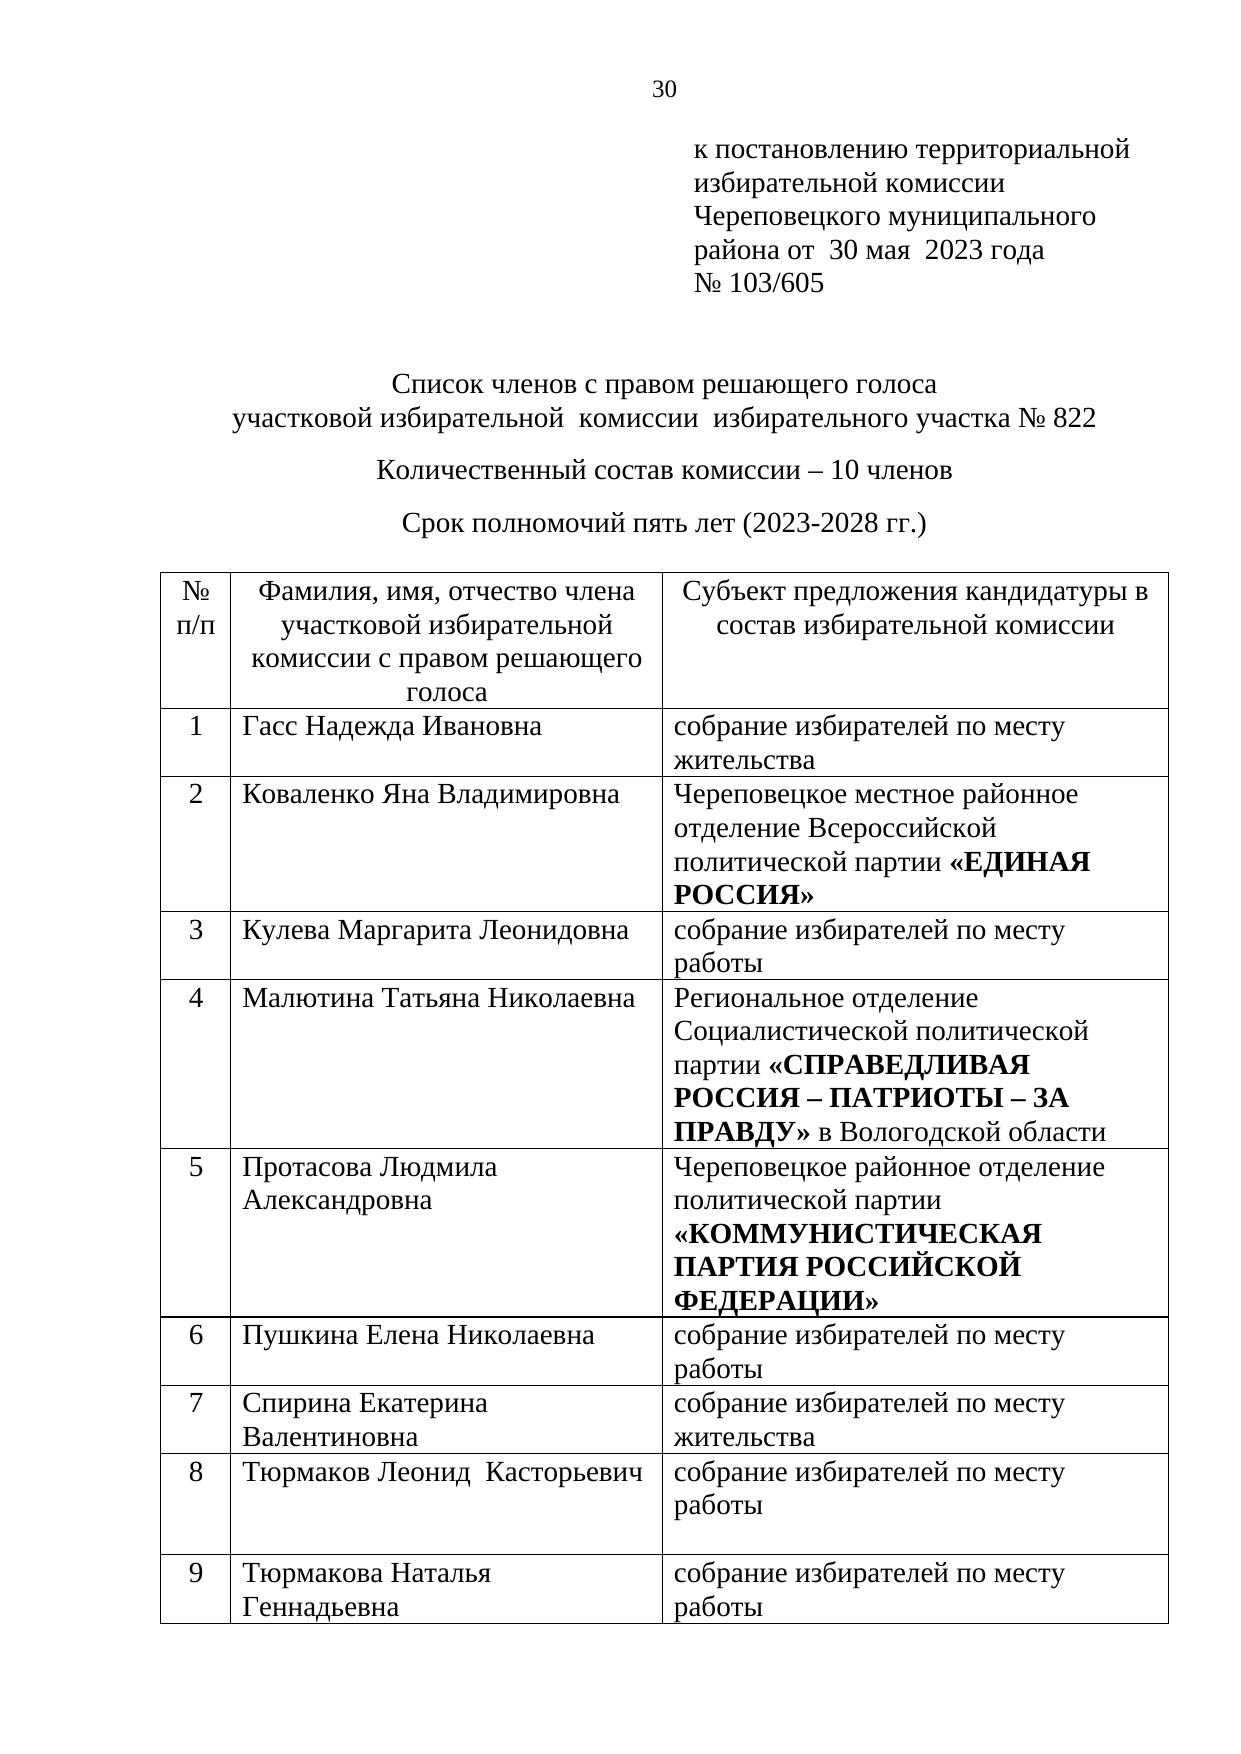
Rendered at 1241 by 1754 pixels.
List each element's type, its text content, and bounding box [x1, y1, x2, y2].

table_cell 9 [161, 1555, 230, 1622]
table_cell 2 [161, 777, 230, 911]
table_cell 7 [161, 1386, 230, 1453]
table_cell Пушкина Елена Николаевна [231, 1318, 662, 1384]
table_cell собрание избирателей по месту работы [663, 1318, 1168, 1384]
table_cell собрание избирателей по месту работы [663, 1555, 1168, 1622]
table_cell Тюрмакова Наталья Геннадьевна [231, 1555, 662, 1622]
table_cell собрание избирателей по месту жительства [663, 709, 1168, 776]
table_header Фамилия, имя, отчество члена участковой избирательной комиссии с правом решающего голоса [231, 573, 662, 707]
table_cell 3 [161, 912, 230, 979]
table_cell 1 [161, 709, 230, 776]
table_cell собрание избирателей по месту жительства [663, 1386, 1168, 1453]
table_cell Протасова Людмила Александровна [231, 1149, 662, 1316]
table_cell Тюрмаков Леонид Касторьевич [231, 1454, 662, 1554]
text № 103/605 [693, 266, 1152, 299]
table_cell 4 [161, 980, 230, 1148]
text участковой избирательной комиссии избирательного участка № 822 [177, 400, 1152, 433]
table_cell Коваленко Яна Владимировна [231, 777, 662, 911]
table_cell собрание избирателей по месту работы [663, 912, 1168, 979]
table_cell 6 [161, 1318, 230, 1384]
text Срок полномочий пять лет (2023-2028 гг.) [177, 505, 1152, 539]
table_header № п/п [161, 573, 230, 707]
table_header Субъект предложения кандидатуры в состав избирательной комиссии [663, 573, 1168, 707]
text к постановлению территориальной избирательной комиссии Череповецкого муниципального района от 30 мая 2023 года [693, 131, 1152, 266]
table_cell Кулева Маргарита Леонидовна [231, 912, 662, 979]
text Количественный состав комиссии – 10 членов [177, 452, 1152, 486]
table_cell Череповецкое местное районное отделение Всероссийской политической партии «ЕДИНАЯ РОССИЯ» [663, 777, 1168, 911]
table_cell собрание избирателей по месту работы [663, 1454, 1168, 1554]
text Список членов с правом решающего голоса [177, 366, 1152, 400]
table_cell 8 [161, 1454, 230, 1554]
table_cell Гасс Надежда Ивановна [231, 709, 662, 776]
table_cell 5 [161, 1149, 230, 1316]
table_cell Череповецкое районное отделение политической партии «КОММУНИСТИЧЕСКАЯ ПАРТИЯ РОССИЙСКОЙ ФЕДЕРАЦИИ» [663, 1149, 1168, 1316]
table_cell Спирина Екатерина Валентиновна [231, 1386, 662, 1453]
table_cell Региональное отделение Социалистической политической партии «СПРАВЕДЛИВАЯ РОССИЯ – ПАТРИОТЫ – ЗА ПРАВДУ» в Вологодской области [663, 980, 1168, 1148]
table_cell Малютина Татьяна Николаевна [231, 980, 662, 1148]
